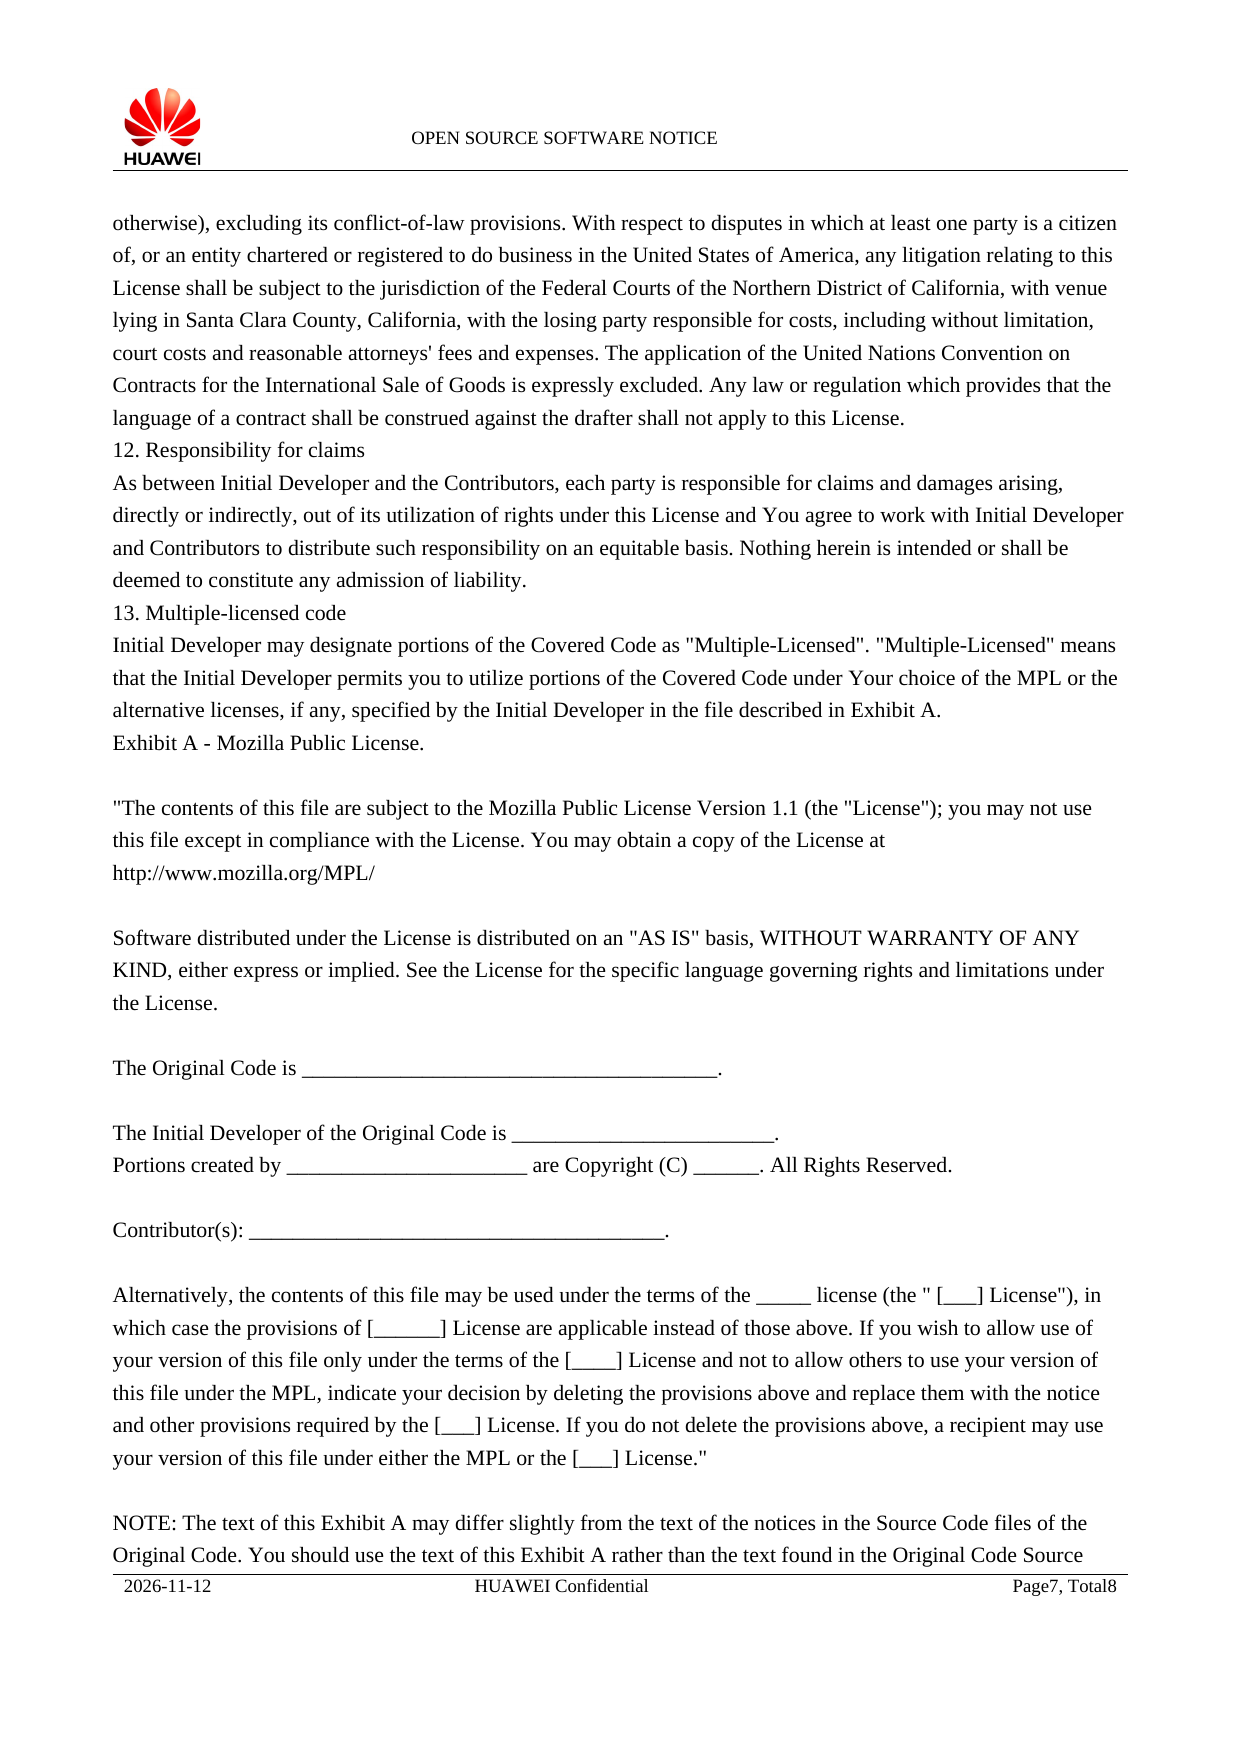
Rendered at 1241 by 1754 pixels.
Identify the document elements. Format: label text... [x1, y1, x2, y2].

picture [124, 88, 201, 165]
